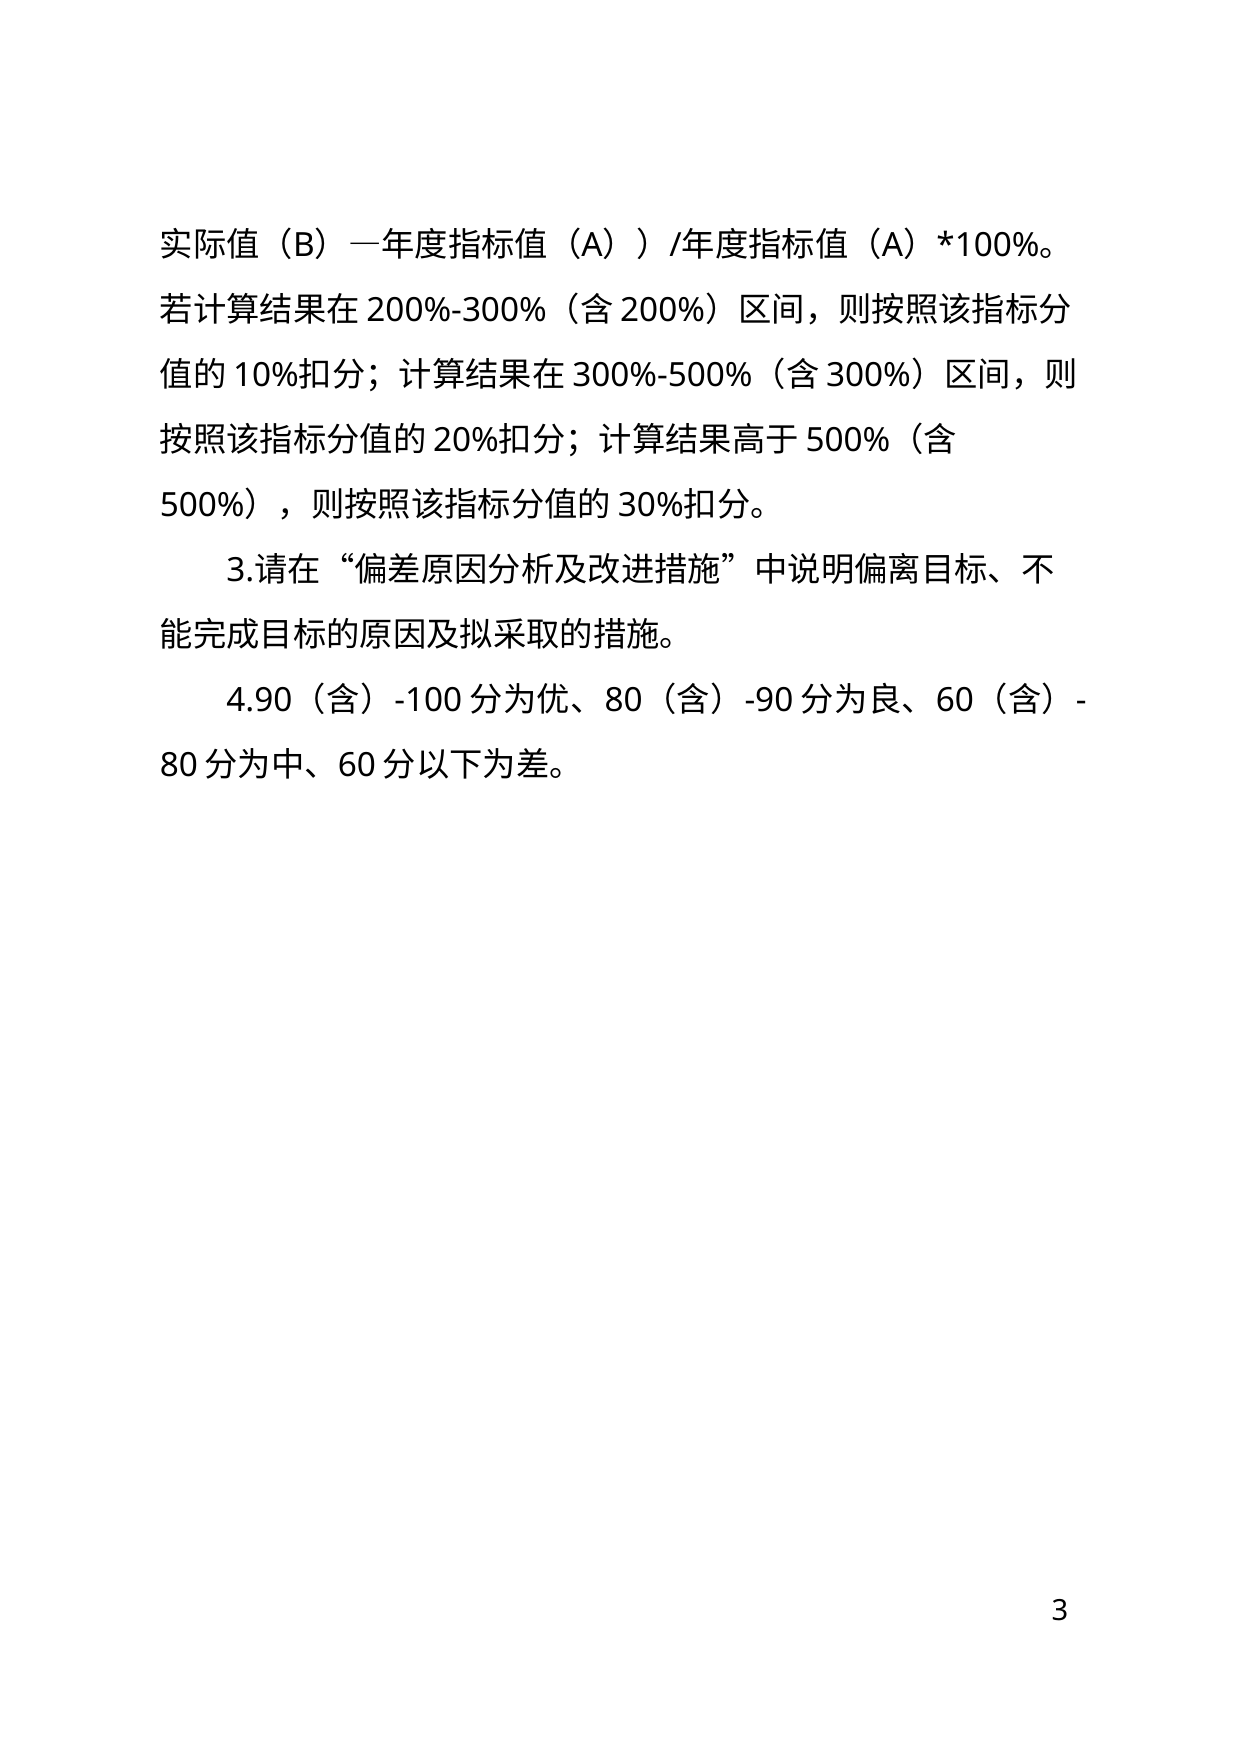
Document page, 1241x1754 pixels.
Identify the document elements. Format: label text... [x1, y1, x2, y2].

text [159, 209, 1087, 534]
text 4.90（含）-100分为优、80（含）-90分为良、60（含）-80分为中、60分以下为差。 [159, 664, 1087, 794]
text 3.请在“偏差原因分析及改进措施”中说明偏离目标、不能完成目标的原因及拟采取的措施。 [159, 534, 1087, 664]
